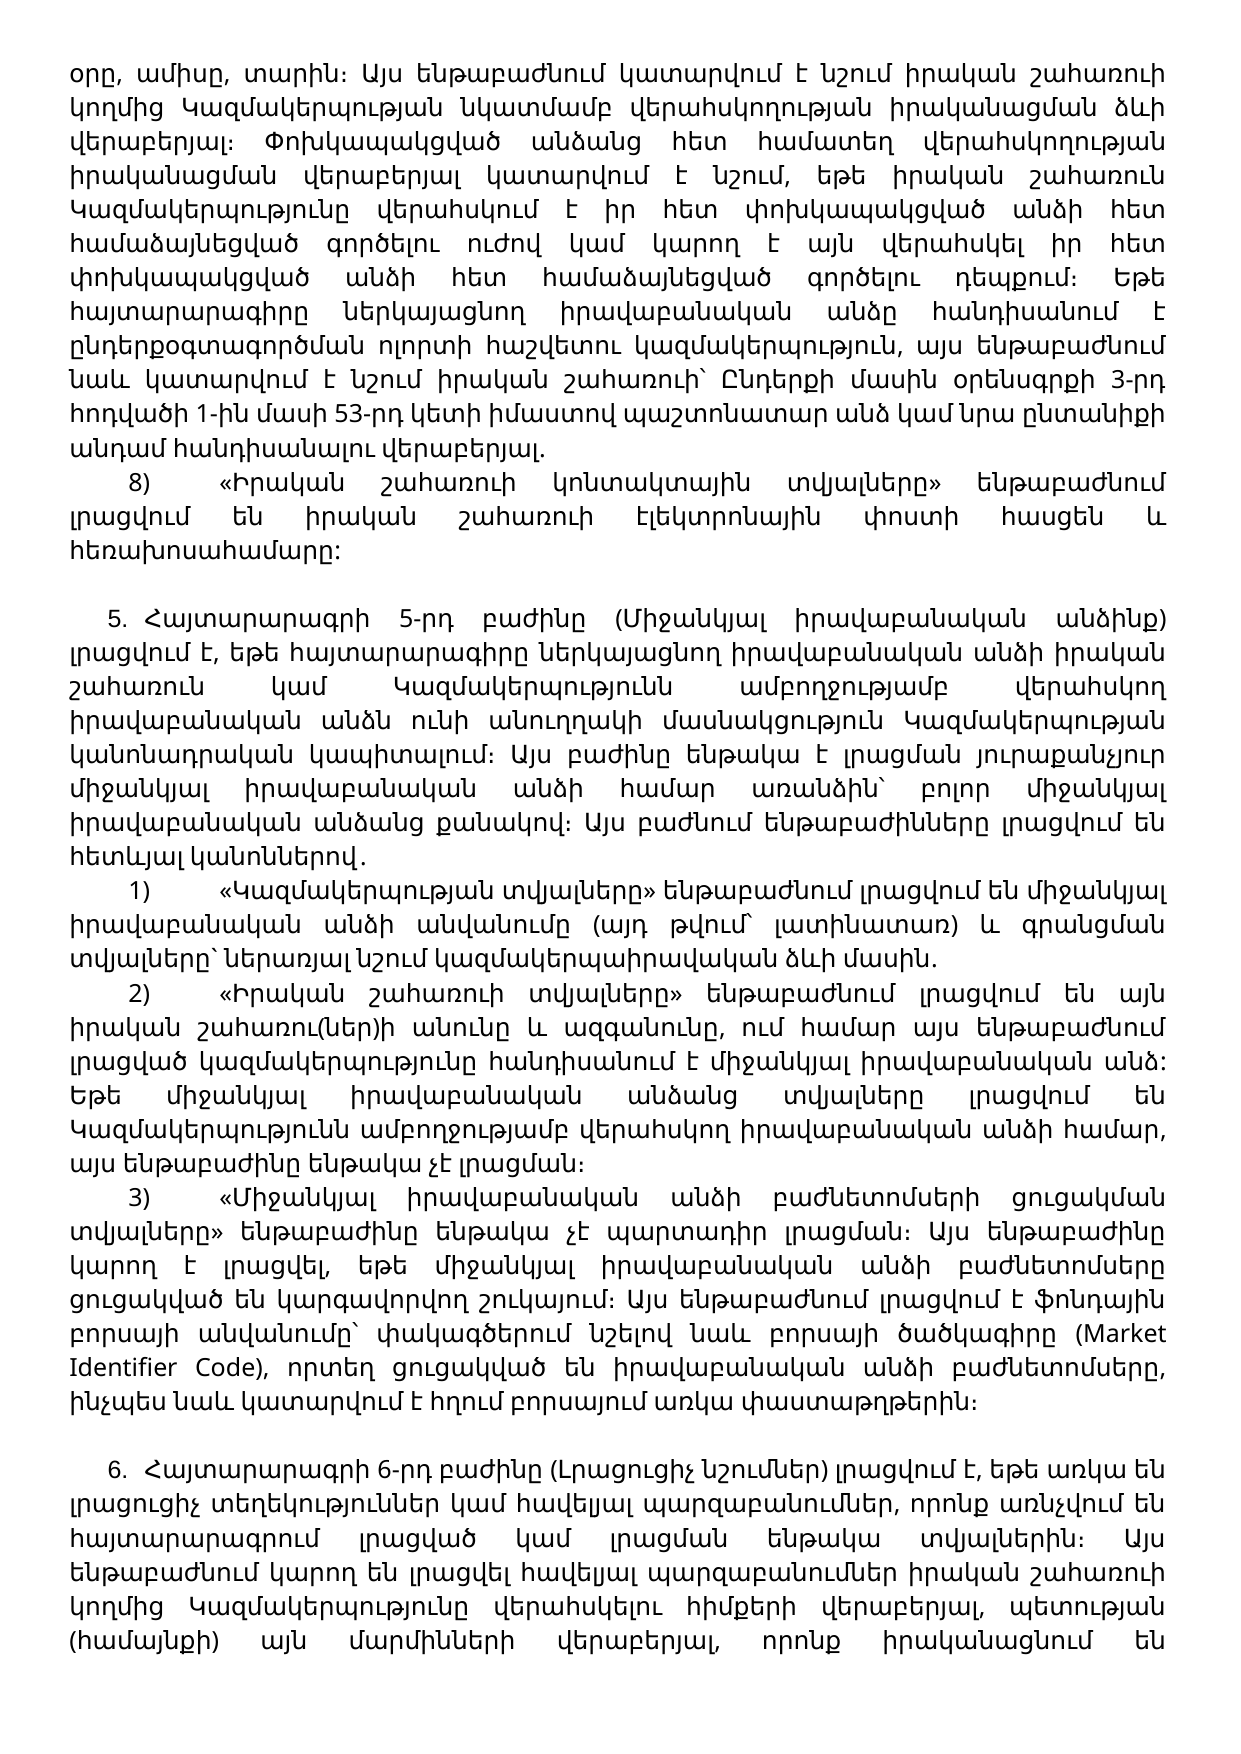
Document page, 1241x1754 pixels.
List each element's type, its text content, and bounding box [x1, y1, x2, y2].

list «Իրական շահառուի տվյալները» ենթաբաժնում լրացվում են այն իրական շահառու(ներ)ի անունը և ազգանունը, ում համար այս ենթաբաժնում լրացված կազմակերպությունը հանդիսանում է միջանկյալ իրավաբանական անձ: Եթե միջանկյալ իրավաբանական անձանց տվյալները լրացվում են Կազմակերպությունն ամբողջությամբ վերահսկող իրավաբանական անձի համար, այս ենթաբաժինը ենթակա չէ լրացման։ [69, 975, 1167, 1179]
list Հայտարարագրի 5-րդ բաժինը (Միջանկյալ իրավաբանական անձինք) լրացվում է, եթե հայտարարագիրը ներկայացնող իրավաբանական անձի իրական շահառուն կամ Կազմակերպությունն ամբողջությամբ վերահսկող իրավաբանական անձն ունի անուղղակի մասնակցություն Կազմակերպության կանոնադրական կապիտալում։ Այս բաժինը ենթակա է լրացման յուրաքանչյուր միջանկյալ իրավաբանական անձի համար առանձին՝ բոլոր միջանկյալ իրավաբանական անձանց քանակով։ Այս բաժնում ենթաբաժինները լրացվում են հետևյալ կանոններով․ [69, 601, 1167, 873]
list «Իրական շահառուի կոնտակտային տվյալները» ենթաբաժնում լրացվում են իրական շահառուի էլեկտրոնային փոստի հասցեն և հեռախոսահամարը: [69, 464, 1167, 566]
list «Միջանկյալ իրավաբանական անձի բաժնետոմսերի ցուցակման տվյալները» ենթաբաժինը ենթակա չէ պարտադիր լրացման։ Այս ենթաբաժինը կարող է լրացվել, եթե միջանկյալ իրավաբանական անձի բաժնետոմսերը ցուցակված են կարգավորվող շուկայում։ Այս ենթաբաժնում լրացվում է ֆոնդային բորսայի անվանումը՝ փակագծերում նշելով նաև բորսայի ծածկագիրը (Market Identifier Code), որտեղ ցուցակված են իրավաբանական անձի բաժնետոմսերը, ինչպես նաև կատարվում է հղում բորսայում առկա փաստաթղթերին։ [69, 1179, 1167, 1418]
list «Կազմակերպության տվյալները» ենթաբաժնում լրացվում են միջանկյալ իրավաբանական անձի անվանումը (այդ թվում՝ լատինատառ) և գրանցման տվյալները` ներառյալ նշում կազմակերպաիրավական ձևի մասին. [69, 873, 1167, 975]
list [69, 56, 1167, 464]
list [69, 1452, 1167, 1656]
